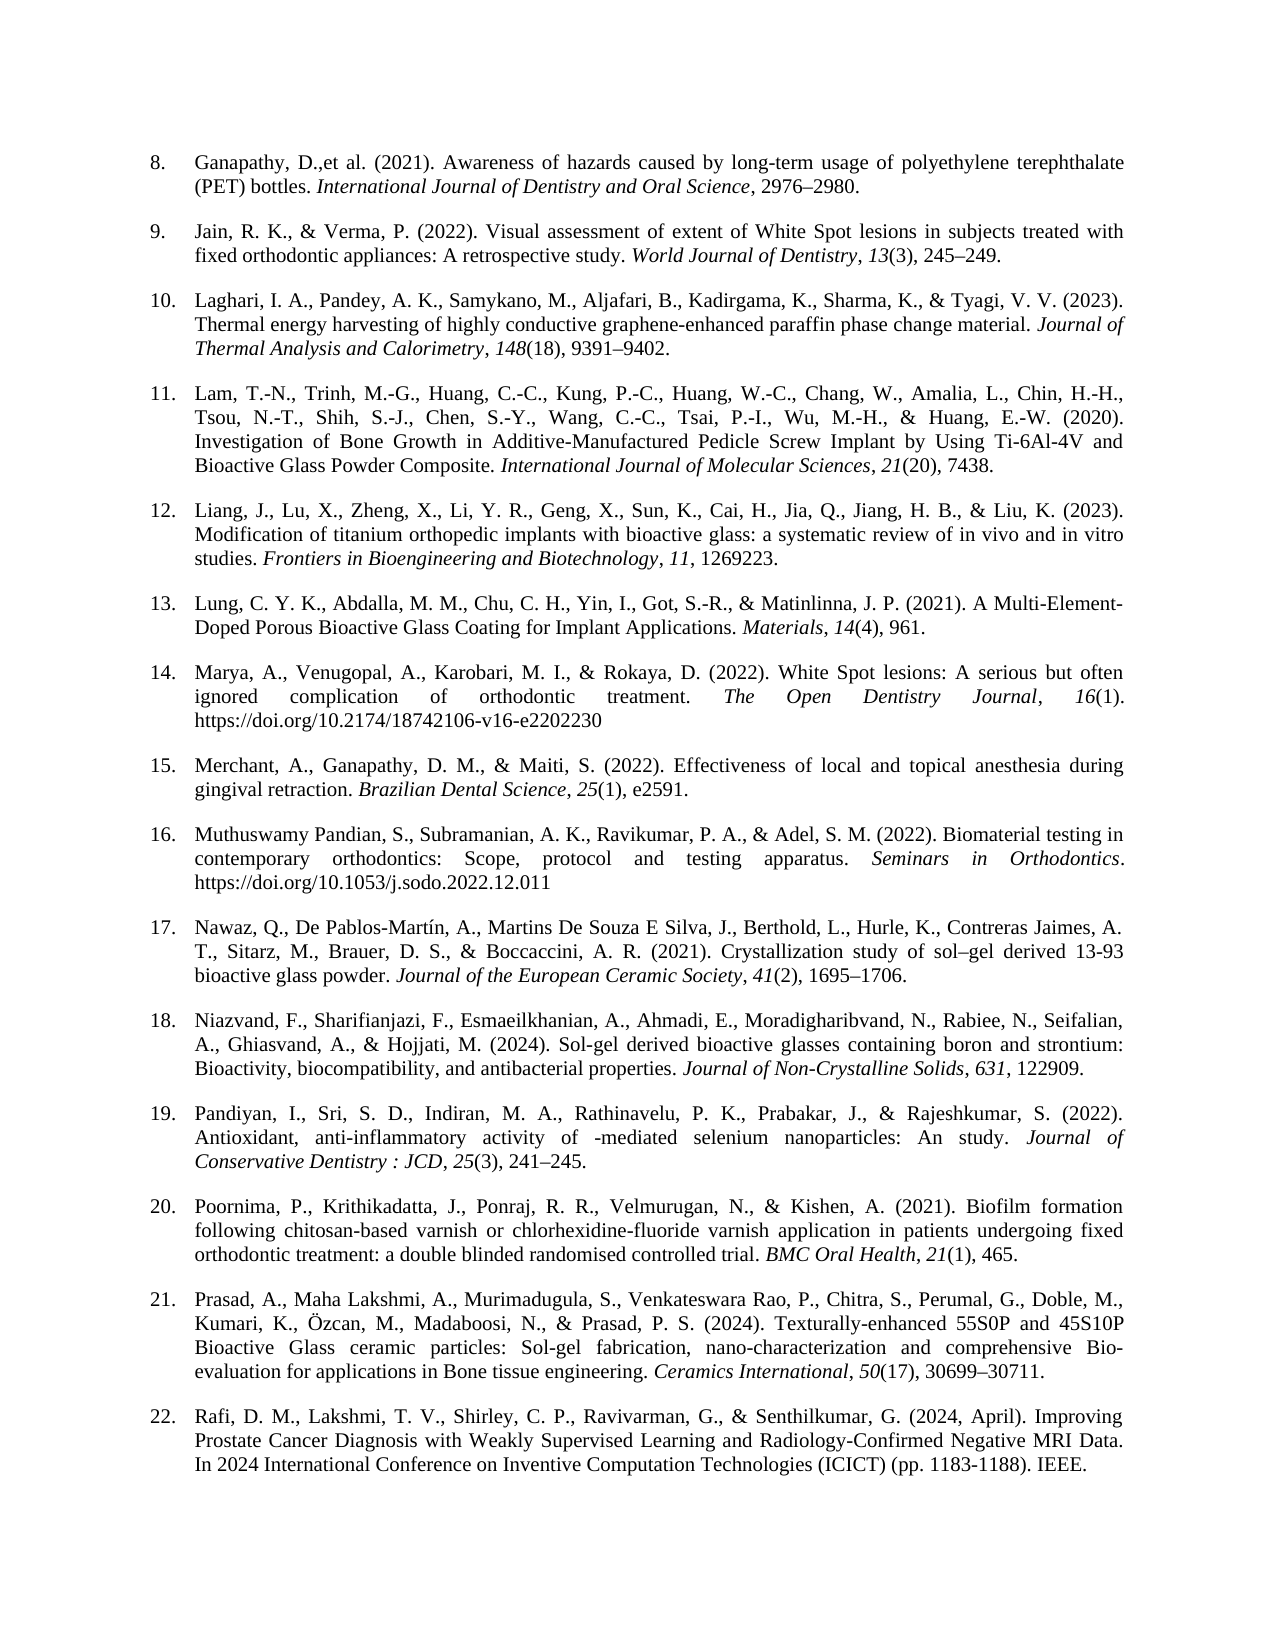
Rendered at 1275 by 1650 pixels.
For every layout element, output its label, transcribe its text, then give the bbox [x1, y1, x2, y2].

text Merchant, A., Ganapathy, D. M., & Maiti, S. (2022). Effectiveness of local and topical anesthesia during gingival retraction. Brazilian Dental Science, 25(1), e2591. [150, 753, 1125, 801]
text Laghari, I. A., Pandey, A. K., Samykano, M., Aljafari, B., Kadirgama, K., Sharma, K., & Tyagi, V. V. (2023). Thermal energy harvesting of highly conductive graphene-enhanced paraffin phase change material. Journal of Thermal Analysis and Calorimetry, 148(18), 9391–9402. [150, 288, 1125, 360]
text Niazvand, F., Sharifianjazi, F., Esmaeilkhanian, A., Ahmadi, E., Moradigharibvand, N., Rabiee, N., Seifalian, A., Ghiasvand, A., & Hojjati, M. (2024). Sol-gel derived bioactive glasses containing boron and strontium: Bioactivity, biocompatibility, and antibacterial properties. Journal of Non-Crystalline Solids, 631, 122909. [150, 1008, 1125, 1080]
text Muthuswamy Pandian, S., Subramanian, A. K., Ravikumar, P. A., & Adel, S. M. (2022). Biomaterial testing in contemporary orthodontics: Scope, protocol and testing apparatus. Seminars in Orthodontics. https://doi.org/10.1053/j.sodo.2022.12.011 [150, 822, 1125, 894]
text Nawaz, Q., De Pablos-Martín, A., Martins De Souza E Silva, J., Berthold, L., Hurle, K., Contreras Jaimes, A. T., Sitarz, M., Brauer, D. S., & Boccaccini, A. R. (2021). Crystallization study of sol–gel derived 13-93 bioactive glass powder. Journal of the European Ceramic Society, 41(2), 1695–1706. [150, 915, 1125, 987]
text Prasad, A., Maha Lakshmi, A., Murimadugula, S., Venkateswara Rao, P., Chitra, S., Perumal, G., Doble, M., Kumari, K., Özcan, M., Madaboosi, N., & Prasad, P. S. (2024). Texturally-enhanced 55S0P and 45S10P Bioactive Glass ceramic particles: Sol-gel fabrication, nano-characterization and comprehensive Bio-evaluation for applications in Bone tissue engineering. Ceramics International, 50(17), 30699–30711. [150, 1287, 1125, 1383]
text Poornima, P., Krithikadatta, J., Ponraj, R. R., Velmurugan, N., & Kishen, A. (2021). Biofilm formation following chitosan-based varnish or chlorhexidine-fluoride varnish application in patients undergoing fixed orthodontic treatment: a double blinded randomised controlled trial. BMC Oral Health, 21(1), 465. [150, 1194, 1125, 1266]
text Lam, T.-N., Trinh, M.-G., Huang, C.-C., Kung, P.-C., Huang, W.-C., Chang, W., Amalia, L., Chin, H.-H., Tsou, N.-T., Shih, S.-J., Chen, S.-Y., Wang, C.-C., Tsai, P.-I., Wu, M.-H., & Huang, E.-W. (2020). Investigation of Bone Growth in Additive-Manufactured Pedicle Screw Implant by Using Ti-6Al-4V and Bioactive Glass Powder Composite. International Journal of Molecular Sciences, 21(20), 7438. [150, 381, 1125, 477]
text Ganapathy, D.,et al. (2021). Awareness of hazards caused by long-term usage of polyethylene terephthalate (PET) bottles. International Journal of Dentistry and Oral Science, 2976–2980. [150, 150, 1125, 198]
text Lung, C. Y. K., Abdalla, M. M., Chu, C. H., Yin, I., Got, S.-R., & Matinlinna, J. P. (2021). A Multi-Element-Doped Porous Bioactive Glass Coating for Implant Applications. Materials, 14(4), 961. [150, 591, 1125, 639]
text Liang, J., Lu, X., Zheng, X., Li, Y. R., Geng, X., Sun, K., Cai, H., Jia, Q., Jiang, H. B., & Liu, K. (2023). Modification of titanium orthopedic implants with bioactive glass: a systematic review of in vivo and in vitro studies. Frontiers in Bioengineering and Biotechnology, 11, 1269223. [150, 498, 1125, 570]
text Marya, A., Venugopal, A., Karobari, M. I., & Rokaya, D. (2022). White Spot lesions: A serious but often ignored complication of orthodontic treatment. The Open Dentistry Journal, 16(1). https://doi.org/10.2174/18742106-v16-e2202230 [150, 660, 1125, 732]
text Rafi, D. M., Lakshmi, T. V., Shirley, C. P., Ravivarman, G., & Senthilkumar, G. (2024, April). Improving Prostate Cancer Diagnosis with Weakly Supervised Learning and Radiology-Confirmed Negative MRI Data. In 2024 International Conference on Inventive Computation Technologies (ICICT) (pp. 1183-1188). IEEE. [150, 1404, 1125, 1476]
text Pandiyan, I., Sri, S. D., Indiran, M. A., Rathinavelu, P. K., Prabakar, J., & Rajeshkumar, S. (2022). Antioxidant, anti-inflammatory activity of -mediated selenium nanoparticles: An study. Journal of Conservative Dentistry : JCD, 25(3), 241–245. [150, 1101, 1125, 1173]
text Jain, R. K., & Verma, P. (2022). Visual assessment of extent of White Spot lesions in subjects treated with fixed orthodontic appliances: A retrospective study. World Journal of Dentistry, 13(3), 245–249. [150, 219, 1125, 267]
